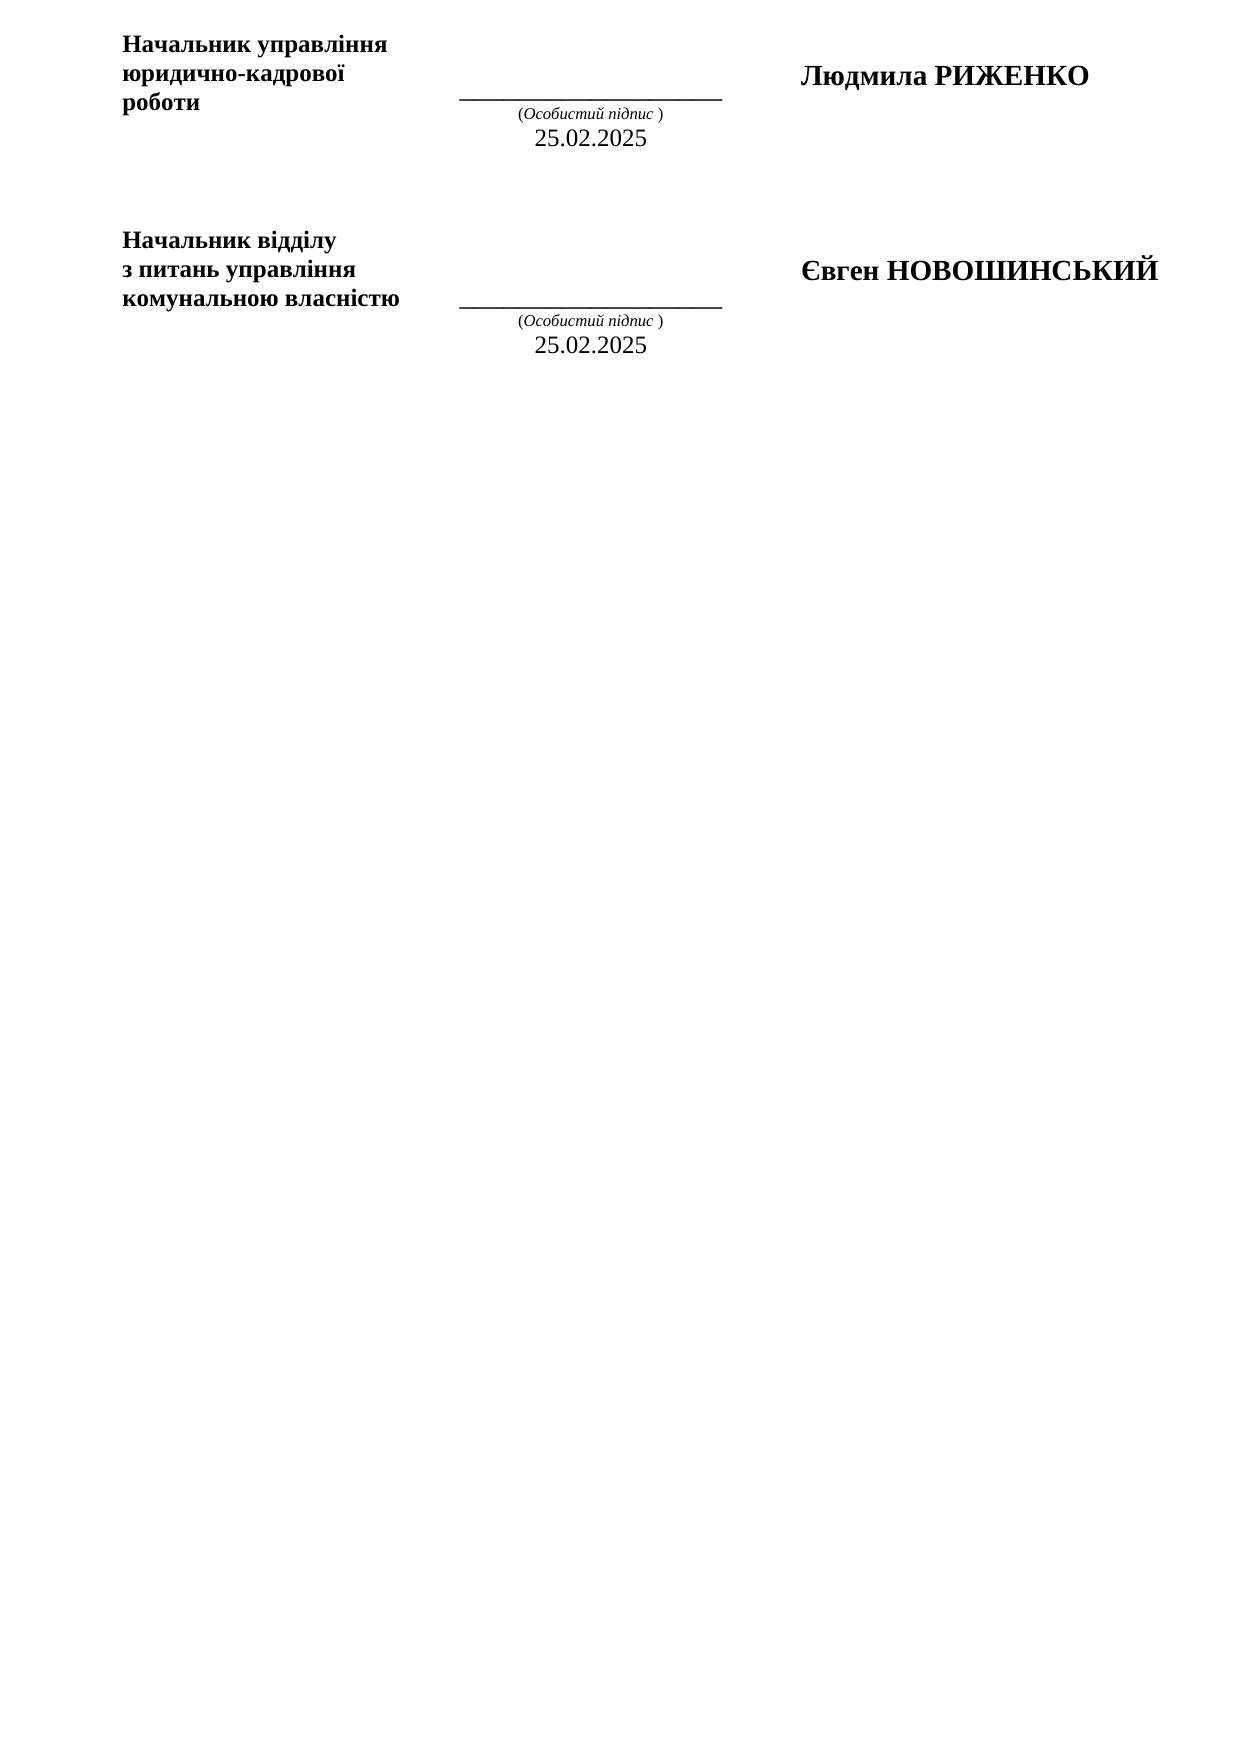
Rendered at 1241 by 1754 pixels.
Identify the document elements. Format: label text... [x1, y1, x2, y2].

table_header Людмила РИЖЕНКО [775, 30, 1188, 225]
table_header Начальник управління юридично-кадрової роботи [111, 30, 406, 225]
table_header __________________ (Особистий підпис ) 25.02.2025 [406, 30, 775, 225]
table_cell __________________ (Особистий підпис ) 25.02.2025 [406, 225, 775, 483]
table_cell Начальник відділу з питань управління комунальною власністю [111, 225, 406, 483]
table_cell Євген НОВОШИНСЬКИЙ [775, 225, 1188, 483]
